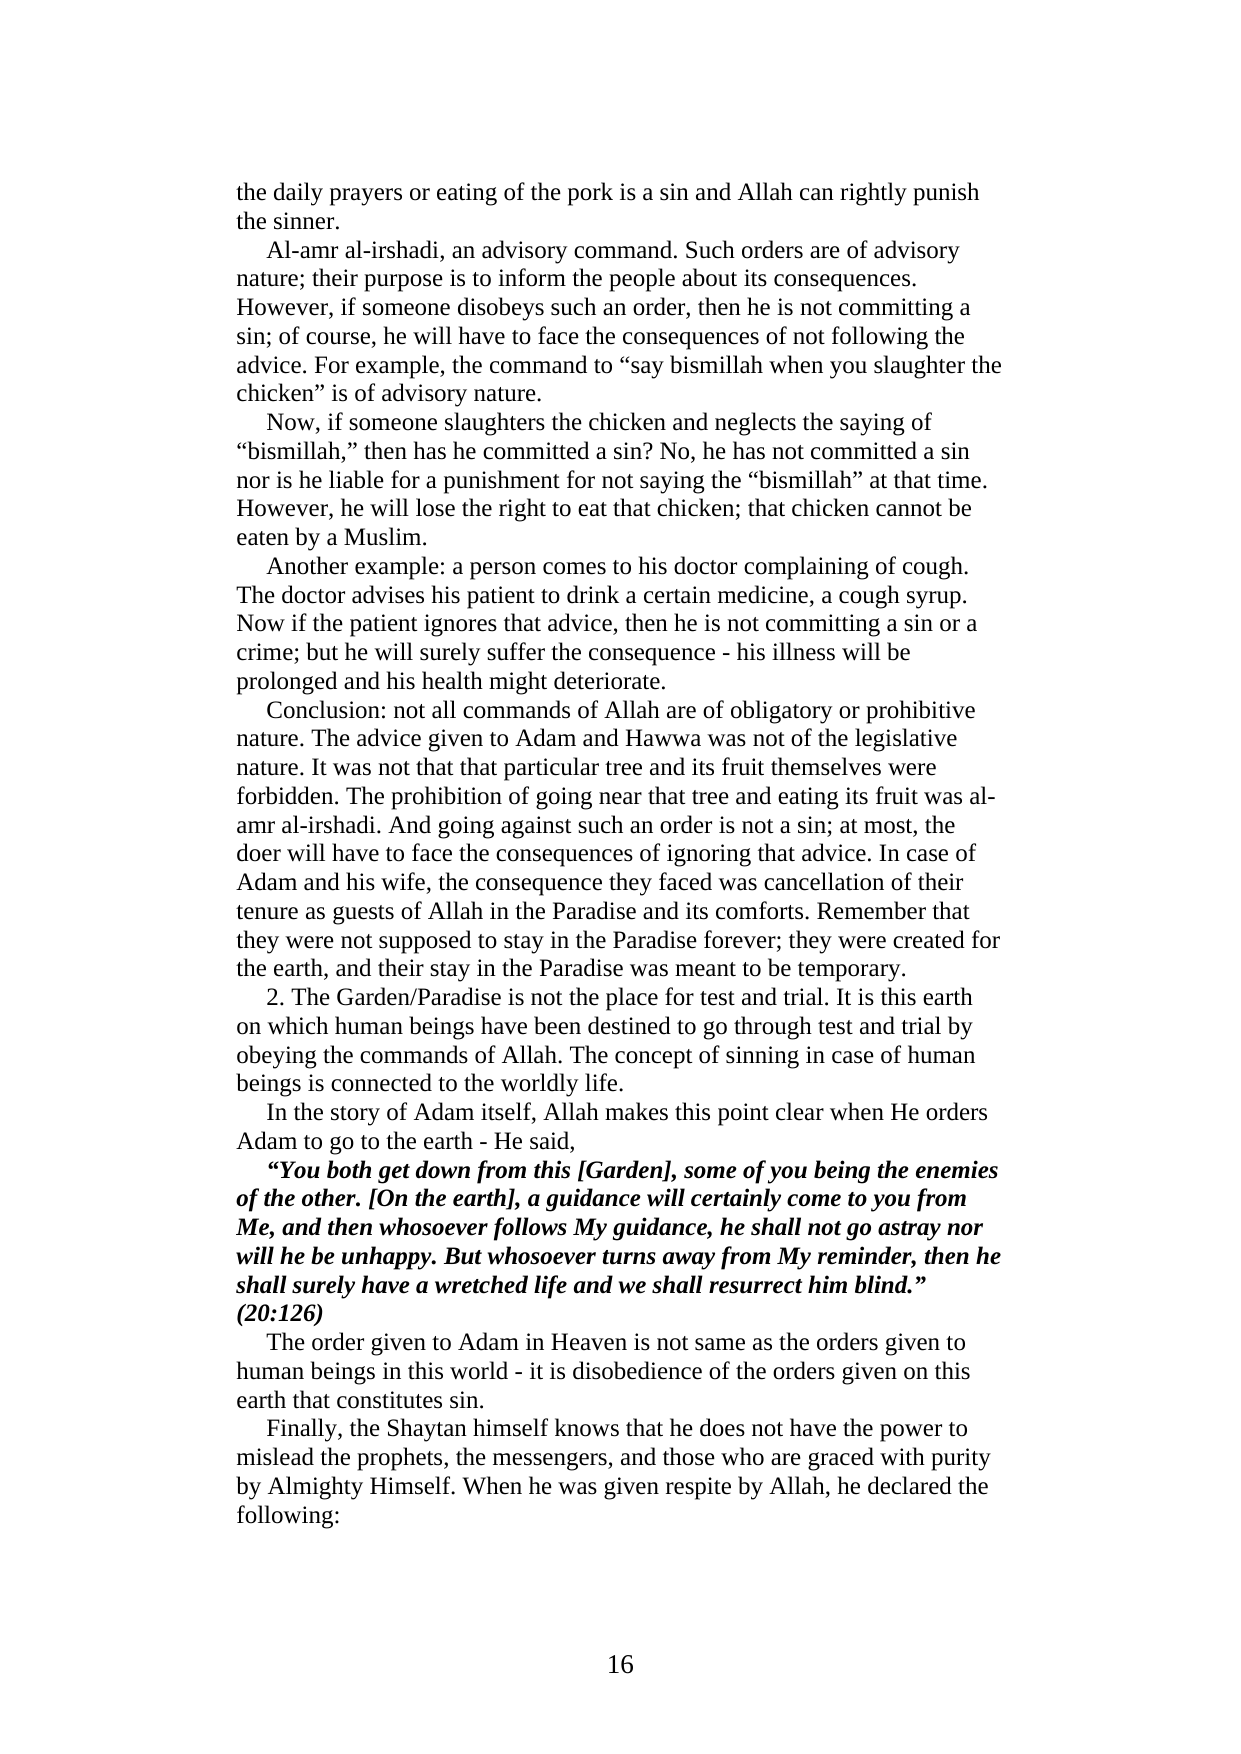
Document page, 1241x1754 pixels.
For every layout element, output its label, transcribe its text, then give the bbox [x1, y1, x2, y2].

text Now, if someone slaughters the chicken and neglects the saying of “bismillah,” then has he committed a sin? No, he has not committed a sin nor is he liable for a punishment for not saying the “bismillah” at that time. However, he will lose the right to eat that chicken; that chicken cannot be eaten by a Muslim. [236, 407, 1004, 551]
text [236, 177, 1004, 235]
text In the story of Adam itself, Allah makes this point clear when He orders Adam to go to the earth - He said, [236, 1097, 1004, 1155]
text Conclusion: not all commands of Allah are of obligatory or prohibitive nature. The advice given to Adam and Hawwa was not of the legislative nature. It was not that that particular tree and its fruit themselves were forbidden. The prohibition of going near that tree and eating its fruit was al-amr al-irshadi. And going against such an order is not a sin; at most, the doer will have to face the consequences of ignoring that advice. In case of Adam and his wife, the consequence they faced was cancellation of their tenure as guests of Allah in the Paradise and its comforts. Remember that they were not supposed to stay in the Paradise forever; they were created for the earth, and their stay in the Paradise was meant to be temporary. [236, 695, 1004, 982]
text Al-amr al-irshadi, an advisory command. Such orders are of advisory nature; their purpose is to inform the people about its consequences. However, if someone disobeys such an order, then he is not committing a sin; of course, he will have to face the consequences of not following the advice. For example, the command to “say bismillah when you slaughter the chicken” is of advisory nature. [236, 235, 1004, 407]
text Another example: a person comes to his doctor complaining of cough. The doctor advises his patient to drink a certain medicine, a cough syrup. Now if the patient ignores that advice, then he is not committing a sin or a crime; but he will surely suffer the consequence - his illness will be prolonged and his health might deteriorate. [236, 551, 1004, 695]
text 2. The Garden/Paradise is not the place for test and trial. It is this earth on which human beings have been destined to go through test and trial by obeying the commands of Allah. The concept of sinning in case of human beings is connected to the worldly life. [236, 982, 1004, 1097]
text “You both get down from this [Garden], some of you being the enemies of the other. [On the earth], a guidance will certainly come to you from Me, and then whosoever follows My guidance, he shall not go astray nor will he be unhappy. But whosoever turns away from My reminder, then he shall surely have a wretched life and we shall resurrect him blind.” (20:126) [236, 1155, 1004, 1327]
text The order given to Adam in Heaven is not same as the orders given to human beings in this world - it is disobedience of the orders given on this earth that constitutes sin. [236, 1327, 1004, 1413]
text Finally, the Shaytan himself knows that he does not have the power to mislead the prophets, the messengers, and those who are graced with purity by Almighty Himself. When he was given respite by Allah, he declared the following: [236, 1413, 1004, 1528]
